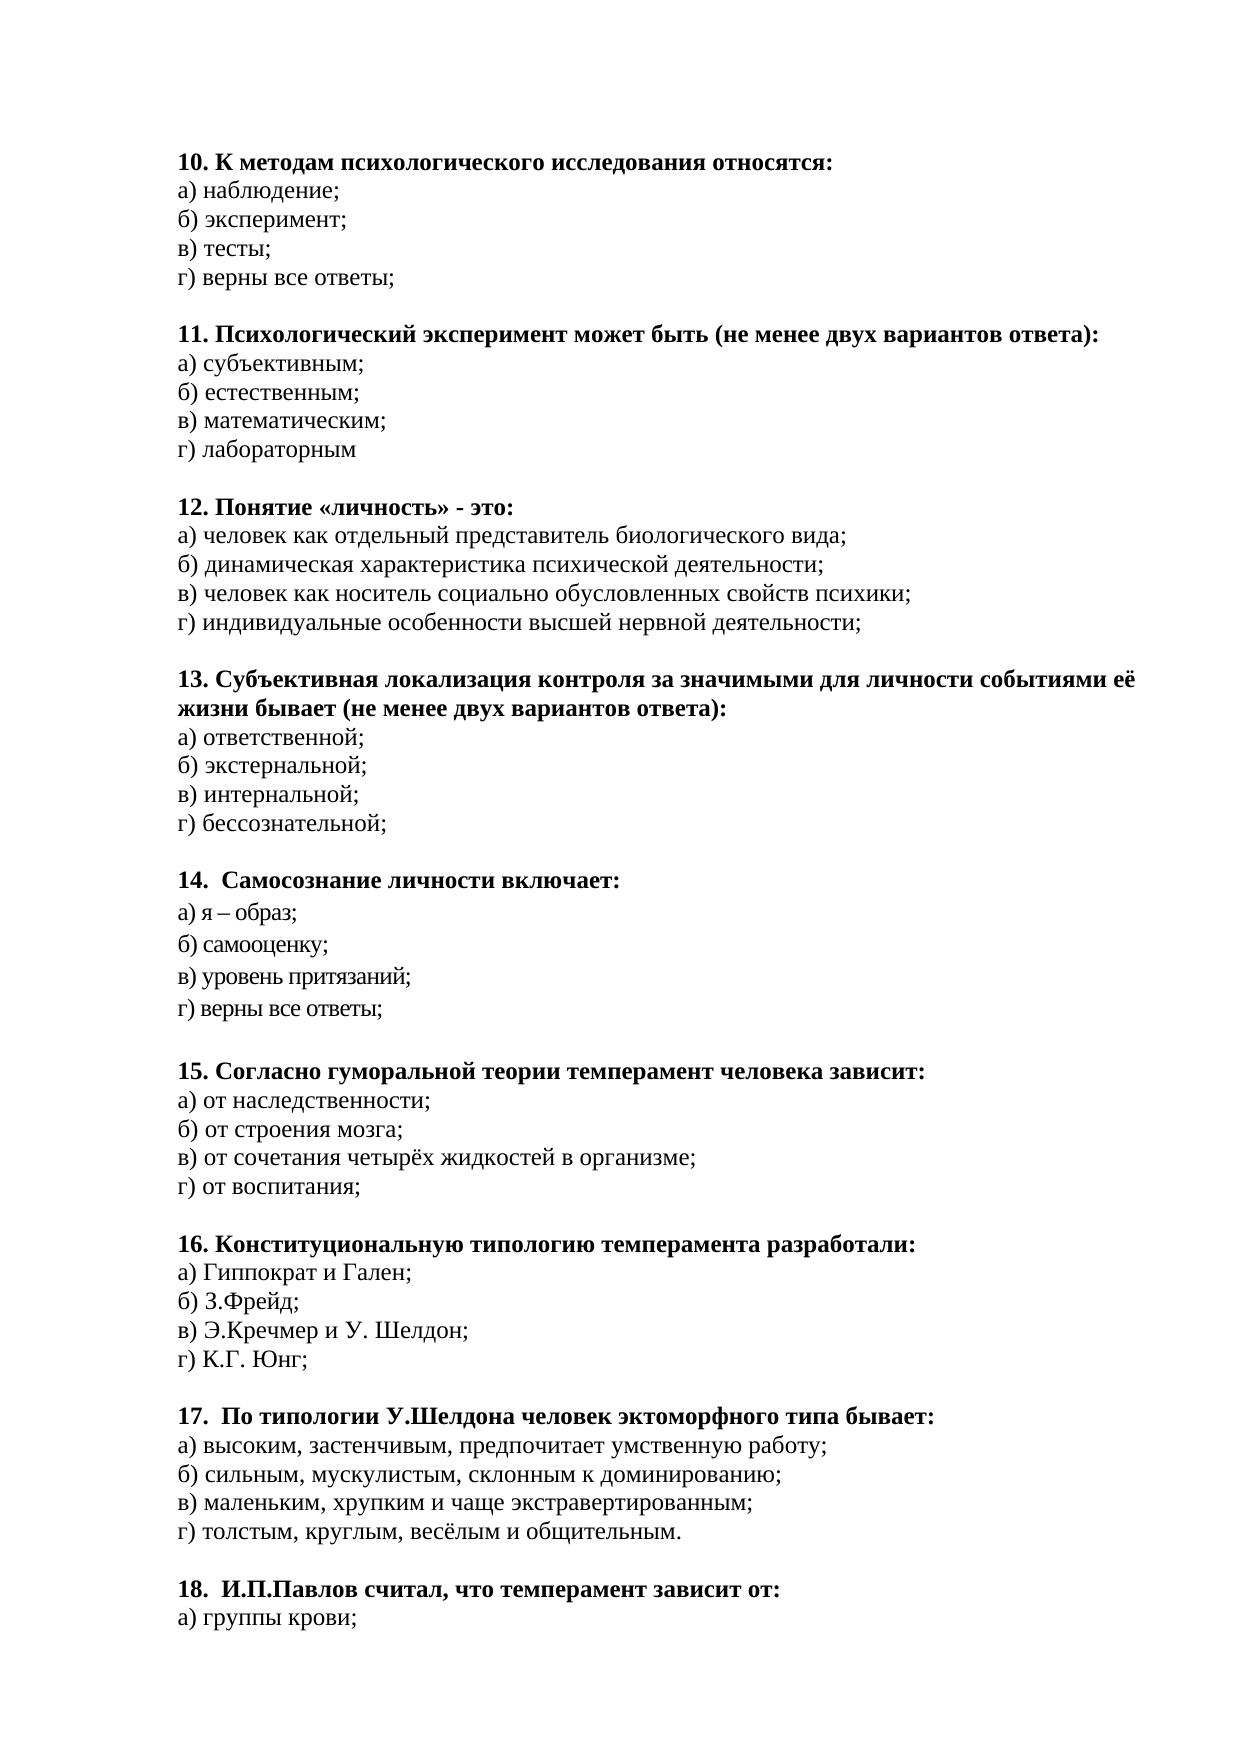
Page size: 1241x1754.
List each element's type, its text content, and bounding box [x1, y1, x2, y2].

text б) экстернальной; [177, 751, 1152, 779]
text а) человек как отдельный представитель биологического вида; [177, 521, 1152, 549]
text 14. Самосознание личности включает: [177, 866, 1152, 894]
text 15. Согласно гуморальной теории темперамент человека зависит: [177, 1056, 1150, 1085]
text а) наблюдение; [177, 176, 1152, 204]
text в) человек как носитель социально обусловленных свойств психики; [177, 578, 1152, 607]
text в) интернальной; [177, 779, 1152, 808]
text в) математическим; [177, 406, 1152, 434]
text а) группы крови; [177, 1602, 1152, 1631]
text г) К.Г. Юнг; [177, 1344, 1152, 1372]
text в) маленьким, хрупким и чаще экстравертированным; [177, 1487, 1152, 1516]
text в) от сочетания четырёх жидкостей в организме; [177, 1142, 1152, 1171]
text 10. К методам психологического исследования относятся: [177, 147, 1152, 176]
text 13. Субъективная локализация контроля за значимыми для личности событиями её жизни бывает (не менее двух вариантов ответа): [177, 664, 1152, 722]
text а) я – образ; [177, 897, 1150, 926]
text б) сильным, мускулистым, склонным к доминированию; [177, 1459, 1152, 1487]
text а) субъективным; [177, 348, 1152, 377]
text г) лабораторным [177, 434, 1152, 463]
text г) индивидуальные особенности высшей нервной деятельности; [177, 607, 1152, 636]
text 18. И.П.Павлов считал, что темперамент зависит от: [177, 1574, 1152, 1602]
text г) толстым, круглым, весёлым и общительным. [177, 1516, 1152, 1545]
text г) верны все ответы; [177, 993, 1150, 1021]
text б) от строения мозга; [177, 1114, 1152, 1142]
text б) З.Фрейд; [177, 1286, 1152, 1315]
text 12. Понятие «личность» - это: [177, 492, 1152, 521]
text б) динамическая характеристика психической деятельности; [177, 549, 1152, 578]
text г) бессознательной; [177, 808, 1152, 837]
text б) естественным; [177, 377, 1152, 406]
text б) самооценку; [177, 929, 1150, 958]
text а) ответственной; [177, 722, 1152, 751]
text г) верны все ответы; [177, 262, 1152, 291]
text 17. По типологии У.Шелдона человек эктоморфного типа бывает: [177, 1401, 1152, 1430]
text а) высоким, застенчивым, предпочитает умственную работу; [177, 1430, 1152, 1459]
text г) от воспитания; [177, 1171, 1152, 1200]
text 16. Конституциональную типологию темперамента разработали: [177, 1229, 1152, 1257]
text в) уровень притязаний; [177, 961, 1150, 990]
text а) Гиппократ и Гален; [177, 1257, 1152, 1286]
text б) эксперимент; [177, 204, 1152, 233]
text 11. Психологический эксперимент может быть (не менее двух вариантов ответа): [177, 319, 1152, 348]
text а) от наследственности; [177, 1085, 1152, 1114]
text в) Э.Кречмер и У. Шелдон; [177, 1315, 1152, 1344]
text в) тесты; [177, 233, 1152, 262]
